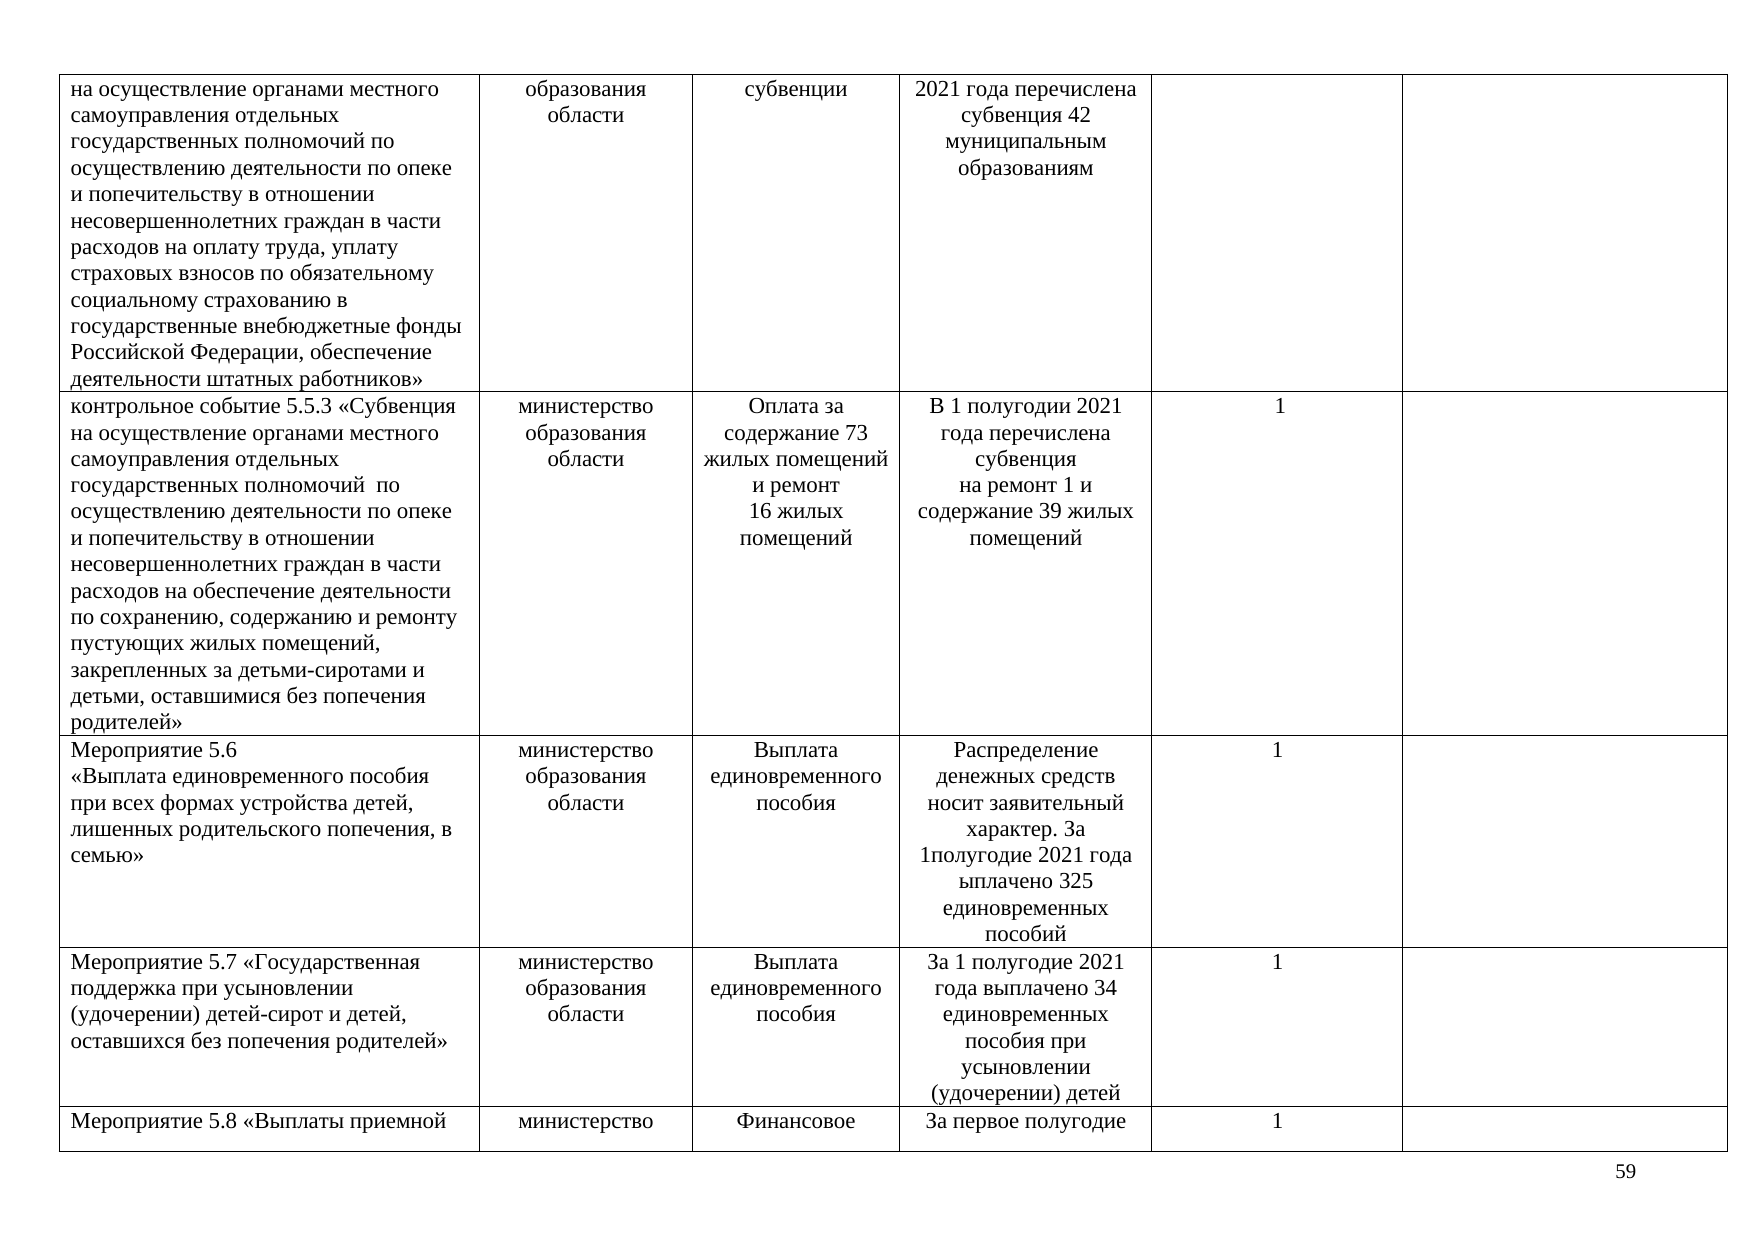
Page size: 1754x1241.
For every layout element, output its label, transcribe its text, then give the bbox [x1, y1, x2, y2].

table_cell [480, 1107, 692, 1151]
table_cell 1 [1152, 75, 1402, 391]
table_cell Мероприятие 5.7 «Государственная поддержка при усыновлении (удочерении) детей-сирот и детей, оставшихся без попечения родителей» [60, 948, 479, 1106]
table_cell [480, 75, 692, 391]
table_cell Выплата единовременного пособия [693, 948, 899, 1106]
table_cell [1403, 736, 1727, 947]
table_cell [693, 1107, 899, 1151]
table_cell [60, 75, 479, 391]
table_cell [900, 75, 1151, 391]
table_cell [1403, 75, 1727, 391]
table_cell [60, 1107, 479, 1151]
table_cell [1403, 392, 1727, 735]
table_cell Мероприятие 5.6 «Выплата единовременного пособия при всех формах устройства детей, лишенных родительского попечения, в семью» [60, 736, 479, 947]
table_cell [900, 1107, 1151, 1151]
table_cell [1403, 948, 1727, 1106]
table_cell Выплата единовременного пособия [693, 736, 899, 947]
table_cell Распределение денежных средств носит заявительный характер. За 1полугодие 2021 года ыплачено 325 единовременных пособий [900, 736, 1151, 947]
table_cell 1 [1152, 736, 1402, 947]
table_cell контрольное событие 5.5.3 «Субвенция на осуществление органами местного самоуправления отдельных государственных полномочий по осуществлению деятельности по опеке и попечительству в отношении несовершеннолетних граждан в части расходов на обеспечение деятельности по сохранению, содержанию и ремонту пустующих жилых помещений, закрепленных за детьми-сиротами и детьми, оставшимися без попечения родителей» [60, 392, 479, 735]
table_cell Оплата за содержание 73 жилых помещений и ремонт 16 жилых помещений [693, 392, 899, 735]
table_cell 1 [1152, 948, 1402, 1106]
table_cell министерство образования области [480, 948, 692, 1106]
table_cell В 1 полугодии 2021 года перечислена субвенция на ремонт 1 и содержание 39 жилых помещений [900, 392, 1151, 735]
table_cell министерство образования области [480, 736, 692, 947]
table_cell [1403, 1107, 1727, 1151]
table_cell За 1 полугодие 2021 года выплачено 34 единовременных пособия при усыновлении (удочерении) детей [900, 948, 1151, 1106]
table_cell Выплата субвенции [693, 75, 899, 391]
table_cell 1 [1152, 392, 1402, 735]
table_cell министерство образования области [480, 392, 692, 735]
table_cell 1 [1152, 1107, 1402, 1151]
